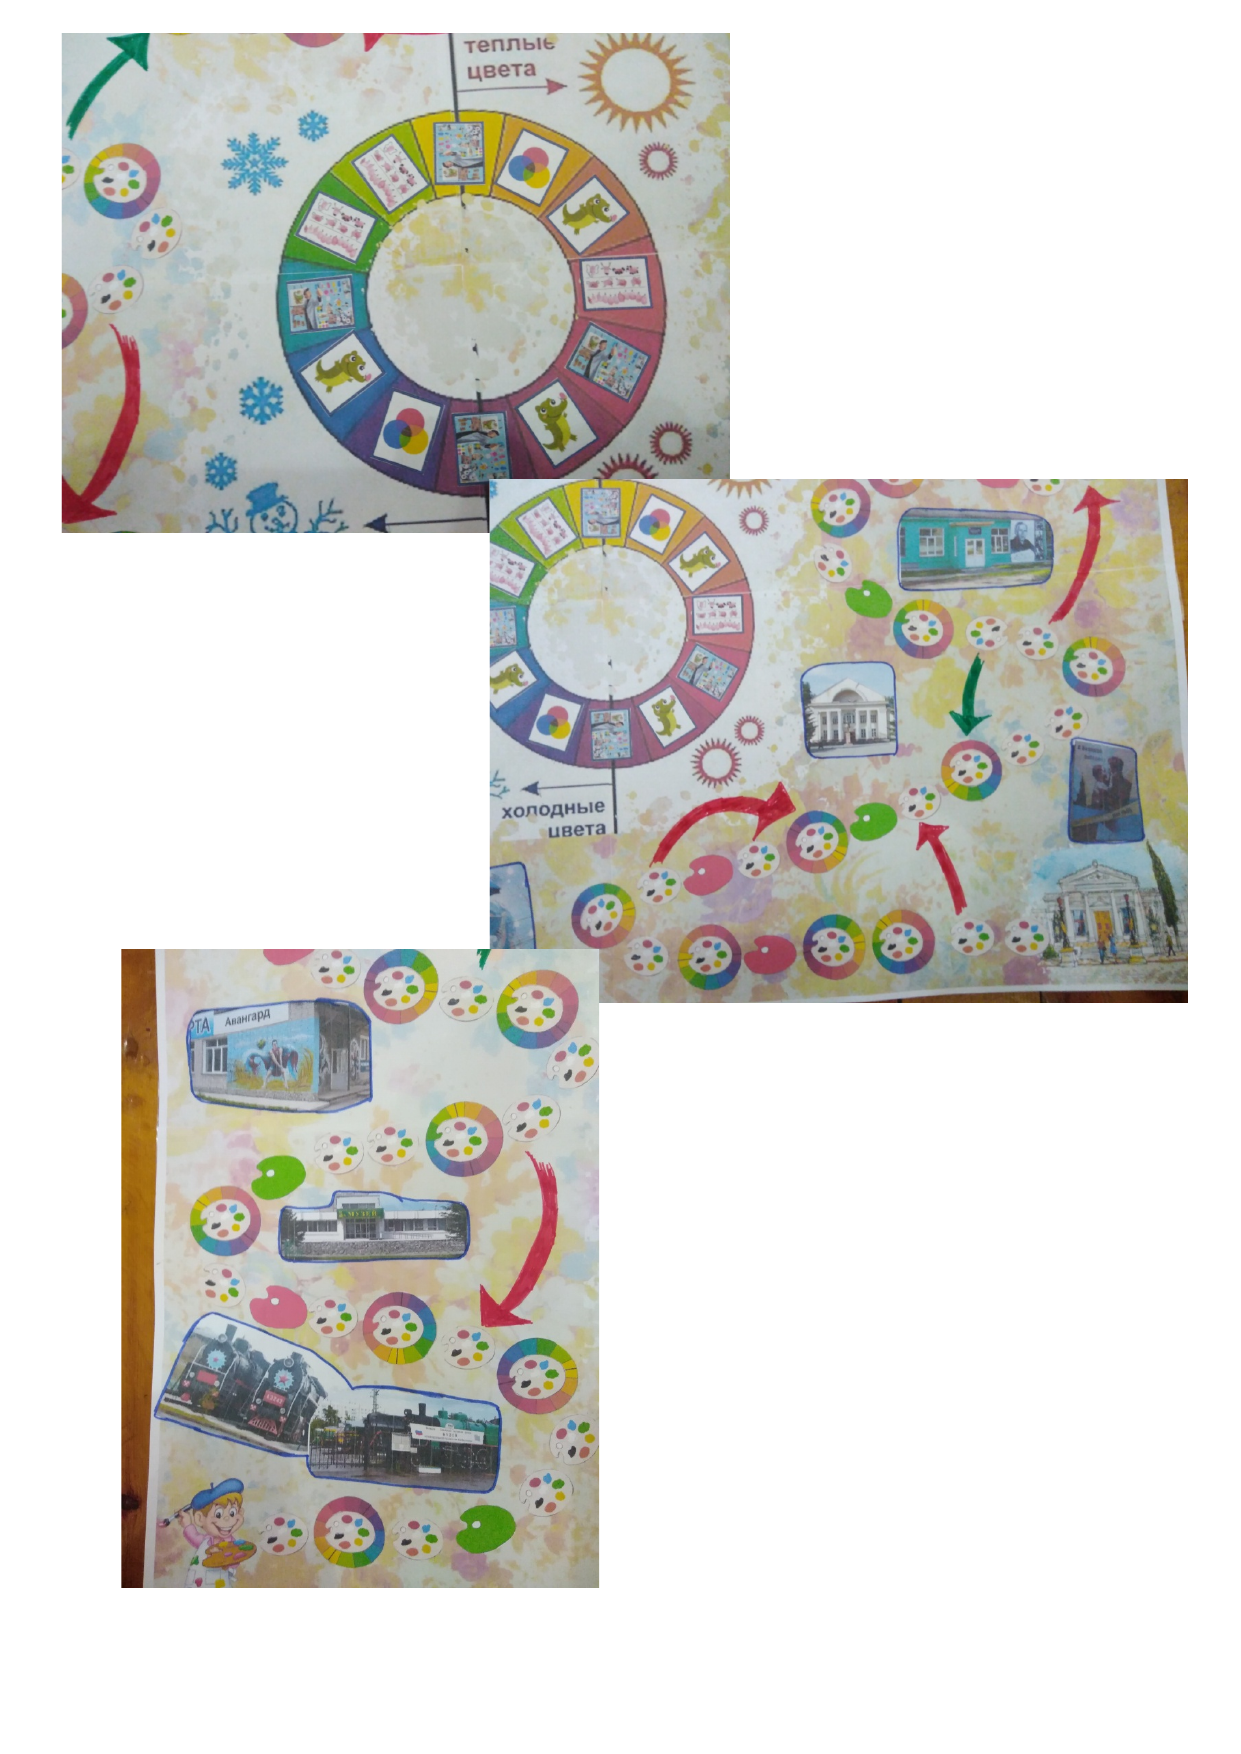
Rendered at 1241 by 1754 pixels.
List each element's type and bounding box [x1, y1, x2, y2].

picture [62, 33, 1188, 1588]
